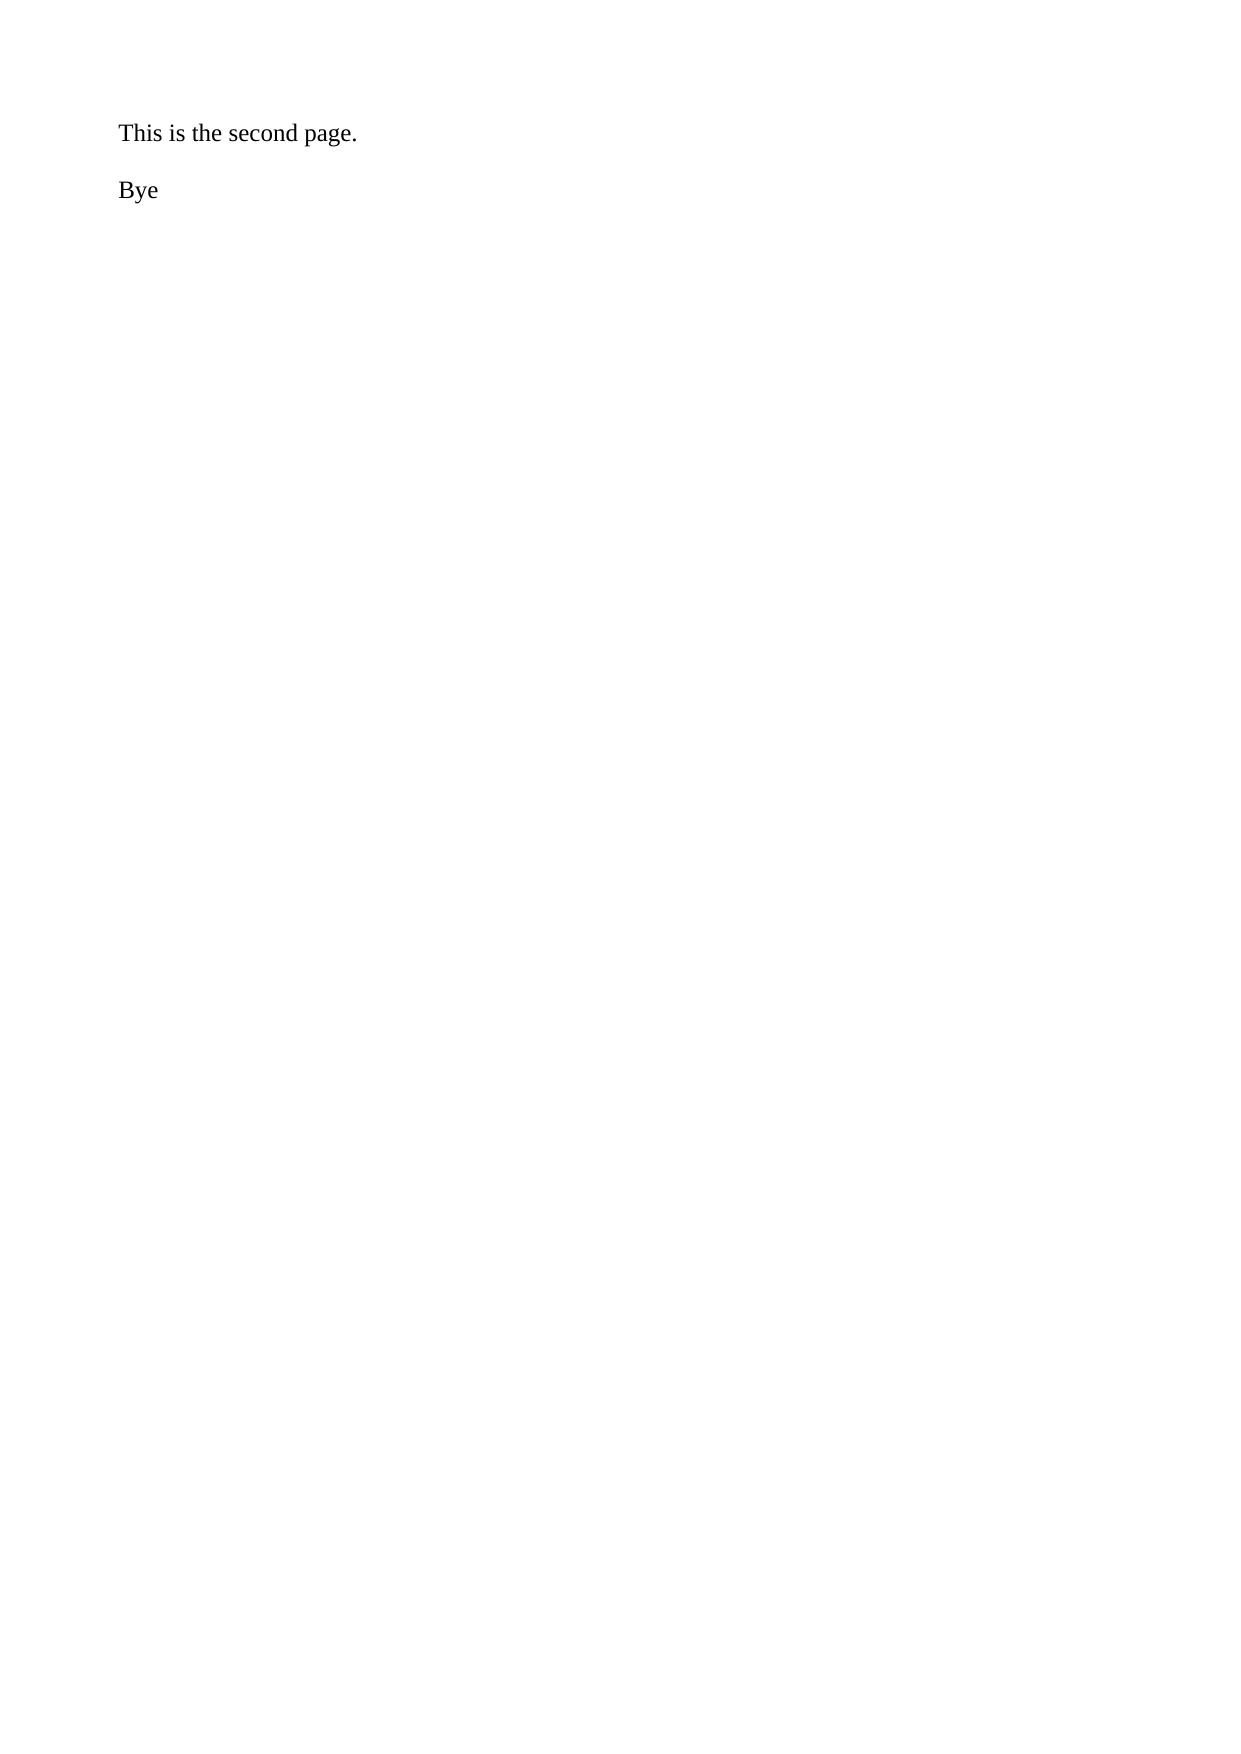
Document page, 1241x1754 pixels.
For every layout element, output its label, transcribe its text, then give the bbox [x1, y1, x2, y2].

text Bye [118, 176, 1122, 204]
text This is the second page. [118, 118, 1122, 147]
